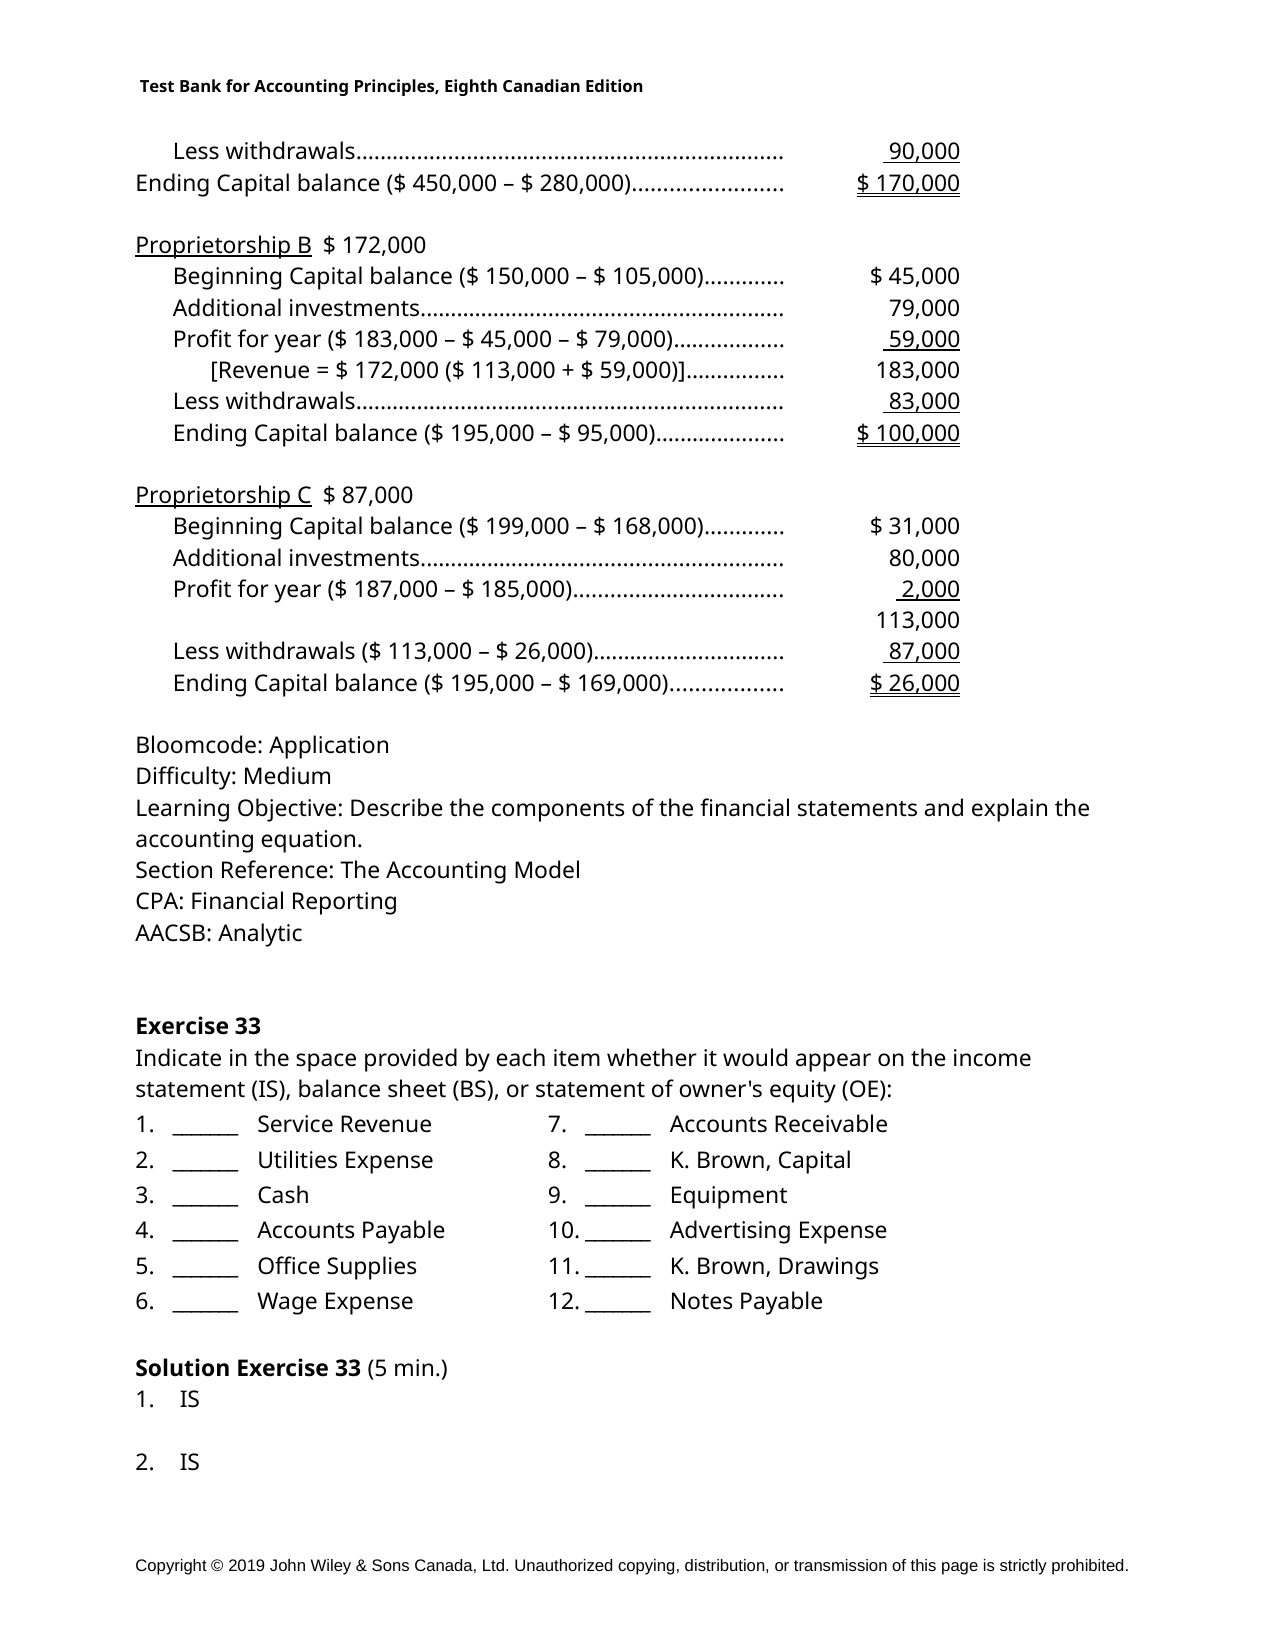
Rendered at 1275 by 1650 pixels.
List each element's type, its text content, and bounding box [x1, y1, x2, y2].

text Beginning Capital balance ($ 150,000 – $ 105,000) $ 45,000 [135, 260, 1140, 291]
text Bloomcode: Application [135, 729, 1140, 760]
text Proprietorship B $ 172,000 [135, 229, 1140, 260]
text 4. Accounts Payable 10. Advertising Expense [135, 1214, 1140, 1246]
text 2. IS [135, 1446, 1140, 1477]
text 113,000 [135, 604, 1140, 635]
text Additional investments 79,000 [135, 291, 1140, 323]
text 2. Utilities Expense 8. K. Brown, Capital [135, 1143, 1140, 1175]
text Proprietorship C $ 87,000 [135, 479, 1140, 510]
text 3. Cash 9. Equipment [135, 1179, 1140, 1210]
text Less withdrawals 90,000 [135, 135, 1140, 166]
text CPA: Financial Reporting [135, 885, 1140, 916]
text Ending Capital balance ($ 195,000 – $ 95,000) $ 100,000 [135, 416, 1140, 448]
text Profit for year ($ 187,000 – $ 185,000) 2,000 [135, 573, 1140, 604]
text 1. IS [135, 1383, 1140, 1414]
text Beginning Capital balance ($ 199,000 – $ 168,000) $ 31,000 [135, 510, 1140, 541]
text [Revenue = $ 172,000 ($ 113,000 + $ 59,000)] 183,000 [135, 354, 1140, 385]
text 6. Wage Expense 12. Notes Payable [135, 1285, 1140, 1316]
text Less withdrawals ($ 113,000 – $ 26,000) 87,000 [135, 635, 1140, 666]
subtitle Solution Exercise 33 (5 min.) [135, 1352, 1140, 1383]
text AACSB: Analytic [135, 916, 1140, 948]
text Learning Objective: Describe the components of the financial statements and explain the accounting equation. [135, 791, 1140, 854]
text 5. Office Supplies 11. K. Brown, Drawings [135, 1250, 1140, 1281]
text Less withdrawals 83,000 [135, 385, 1140, 416]
subtitle Exercise 33 [135, 1010, 1140, 1041]
text 1. Service Revenue 7. Accounts Receivable [135, 1108, 1140, 1139]
text Ending Capital balance ($ 450,000 – $ 280,000) $ 170,000 [135, 166, 1140, 198]
text Ending Capital balance ($ 195,000 – $ 169,000) $ 26,000 [135, 666, 1140, 698]
text Indicate in the space provided by each item whether it would appear on the income statement (IS), balance sheet (BS), or statement of owner's equity (OE): [135, 1041, 1140, 1104]
text Section Reference: The Accounting Model [135, 854, 1140, 885]
text Profit for year ($ 183,000 – $ 45,000 – $ 79,000) 59,000 [135, 323, 1140, 354]
text Additional investments 80,000 [135, 541, 1140, 573]
list Difficulty: Medium [135, 760, 1140, 791]
